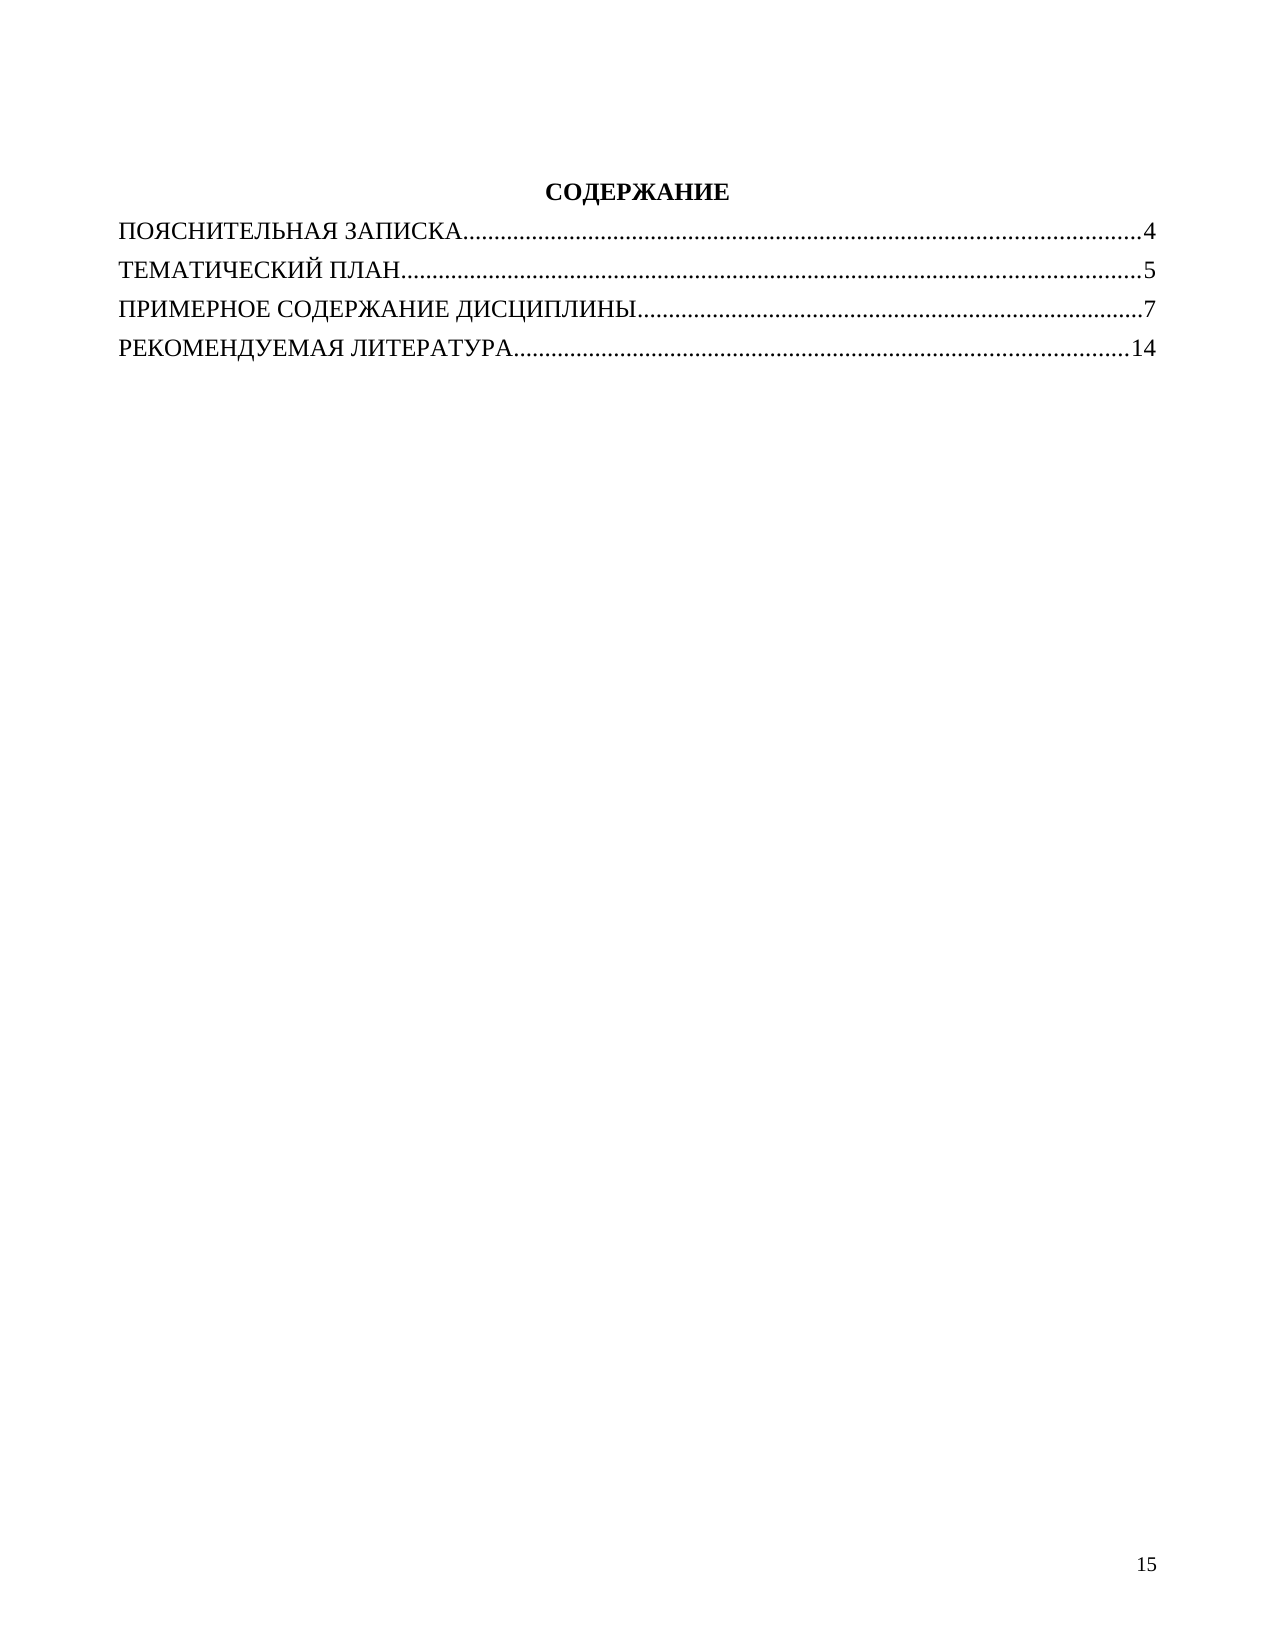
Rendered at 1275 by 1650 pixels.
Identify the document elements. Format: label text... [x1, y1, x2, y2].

text ПОЯСНИТЕЛЬНАЯ ЗАПИСКА 4 [118, 216, 1157, 244]
text Содержание [118, 177, 1157, 205]
text РЕКОМЕНДУЕМАЯ ЛИТЕРАТУРА 14 [118, 333, 1157, 362]
text ПРИМЕРНОЕ СОДЕРЖАНИЕ ДИСЦИПЛИНЫ 7 [118, 294, 1157, 323]
text ТЕМАТИЧЕСКИЙ ПЛАН 5 [118, 255, 1157, 284]
